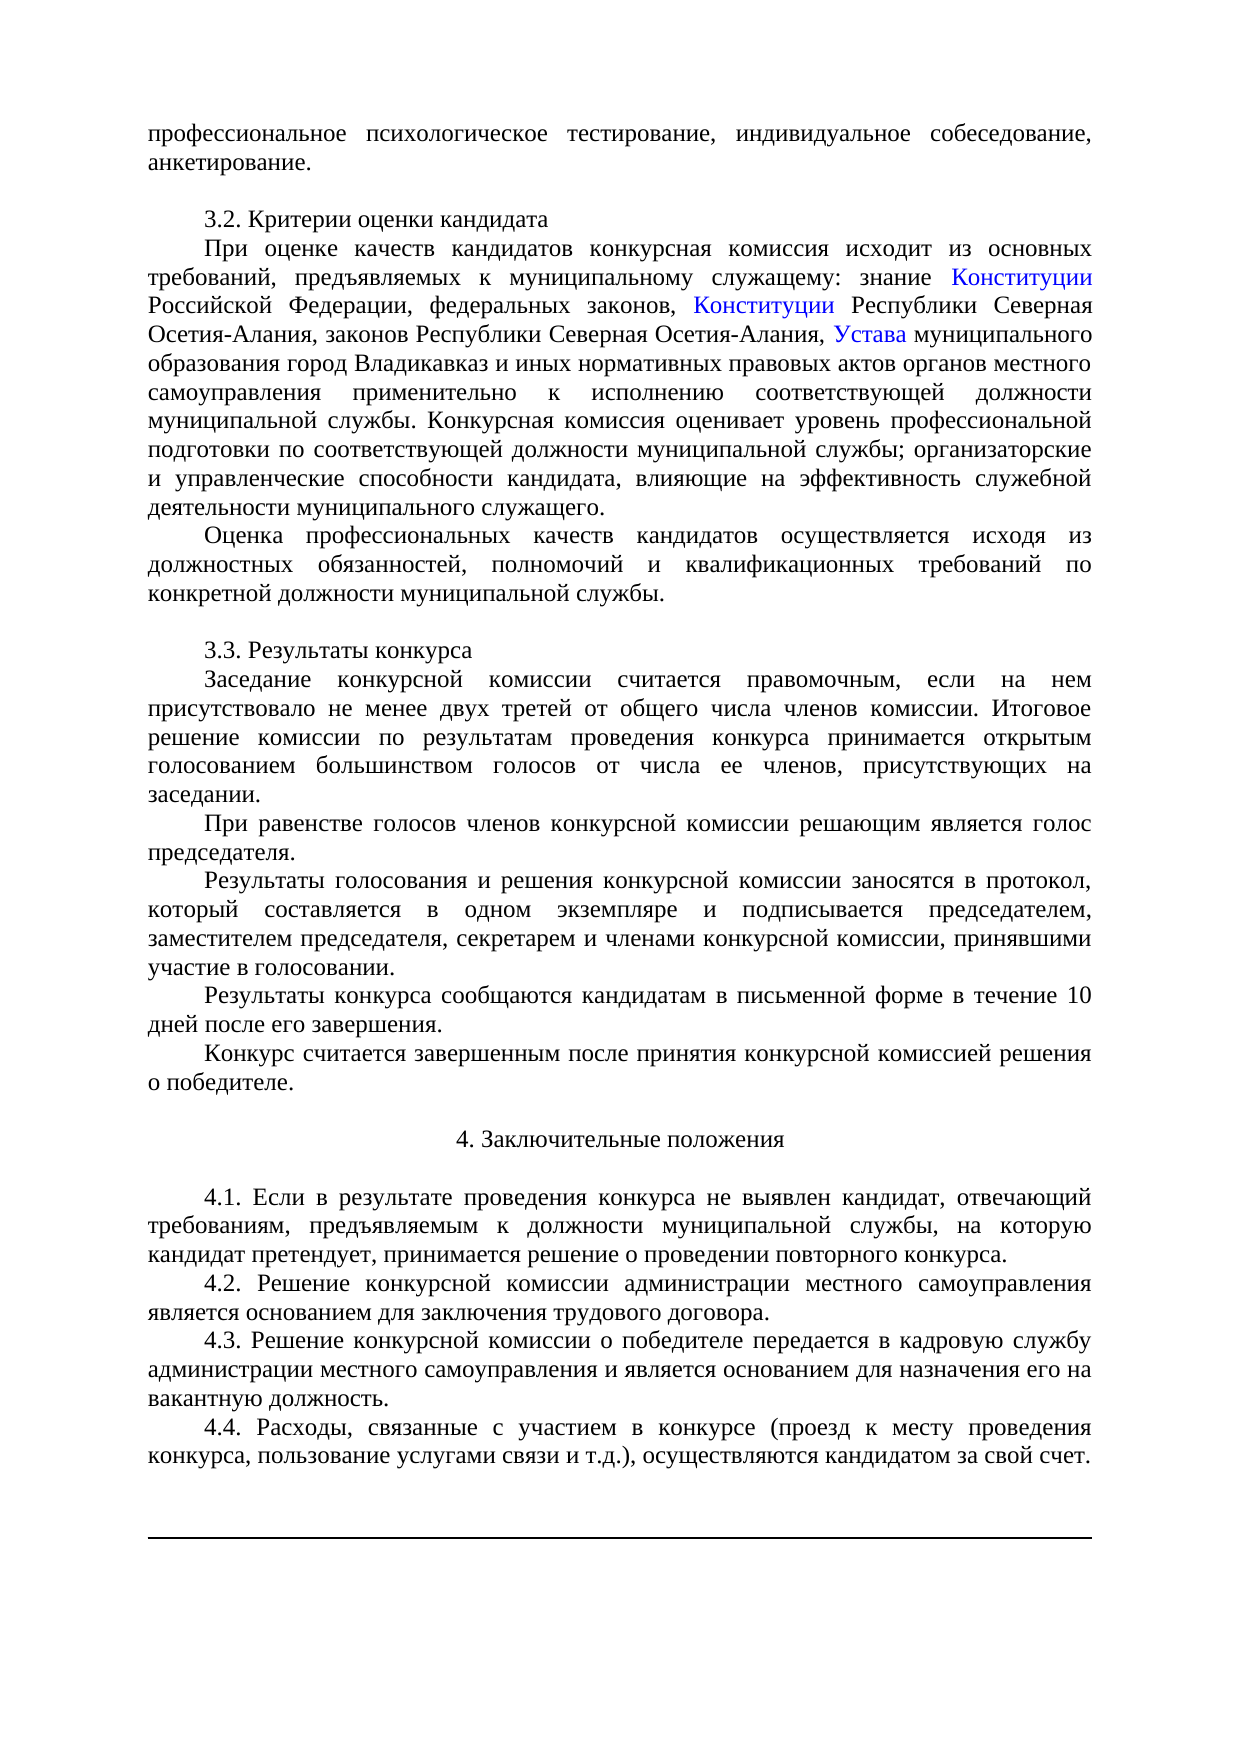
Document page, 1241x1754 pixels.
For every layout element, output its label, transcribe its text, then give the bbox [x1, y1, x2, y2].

text 4.3. Решение конкурсной комиссии о победителе передается в кадровую службу администрации местного самоуправления и является основанием для назначения его на вакантную должность. [148, 1326, 1092, 1412]
text Конкурс считается завершенным после принятия конкурсной комиссией решения о победителе. [148, 1038, 1092, 1096]
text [148, 118, 1092, 176]
text 4.2. Решение конкурсной комиссии администрации местного самоуправления является основанием для заключения трудового договора. [148, 1268, 1092, 1326]
text При оценке качеств кандидатов конкурсная комиссия исходит из основных требований, предъявляемых к муниципальному служащему: знание Конституции Российской Федерации, федеральных законов, Конституции Республики Северная Осетия-Алания, законов Республики Северная Осетия-Алания, Устава муниципального образования город Владикавказ и иных нормативных правовых актов органов местного самоуправления применительно к исполнению соответствующей должности муниципальной службы. Конкурсная комиссия оценивает уровень профессиональной подготовки по соответствующей должности муниципальной службы; организаторские и управленческие способности кандидата, влияющие на эффективность служебной деятельности муниципального служащего. [148, 233, 1092, 521]
text 3.2. Критерии оценки кандидата [148, 204, 1092, 233]
text При равенстве голосов членов конкурсной комиссии решающим является голос председателя. [148, 808, 1092, 866]
text 4.4. Расходы, связанные с участием в конкурсе (проезд к месту проведения конкурса, пользование услугами связи и т.д.), осуществляются кандидатом за свой счет. [148, 1412, 1092, 1469]
text Результаты конкурса сообщаются кандидатам в письменной форме в течение 10 дней после его завершения. [148, 981, 1092, 1038]
text 4.1. Если в результате проведения конкурса не выявлен кандидат, отвечающий требованиям, предъявляемым к должности муниципальной службы, на которую кандидат претендует, принимается решение о проведении повторного конкурса. [148, 1182, 1092, 1268]
text 4. Заключительные положения [148, 1124, 1092, 1153]
text Оценка профессиональных качеств кандидатов осуществляется исходя из должностных обязанностей, полномочий и квалификационных требований по конкретной должности муниципальной службы. [148, 521, 1092, 607]
text 3.3. Результаты конкурса [148, 636, 1092, 664]
text Результаты голосования и решения конкурсной комиссии заносятся в протокол, который составляется в одном экземпляре и подписывается председателем, заместителем председателя, секретарем и членами конкурсной комиссии, принявшими участие в голосовании. [148, 866, 1092, 981]
text Заседание конкурсной комиссии считается правомочным, если на нем присутствовало не менее двух третей от общего числа членов комиссии. Итоговое решение комиссии по результатам проведения конкурса принимается открытым голосованием большинством голосов от числа ее членов, присутствующих на заседании. [148, 664, 1092, 808]
